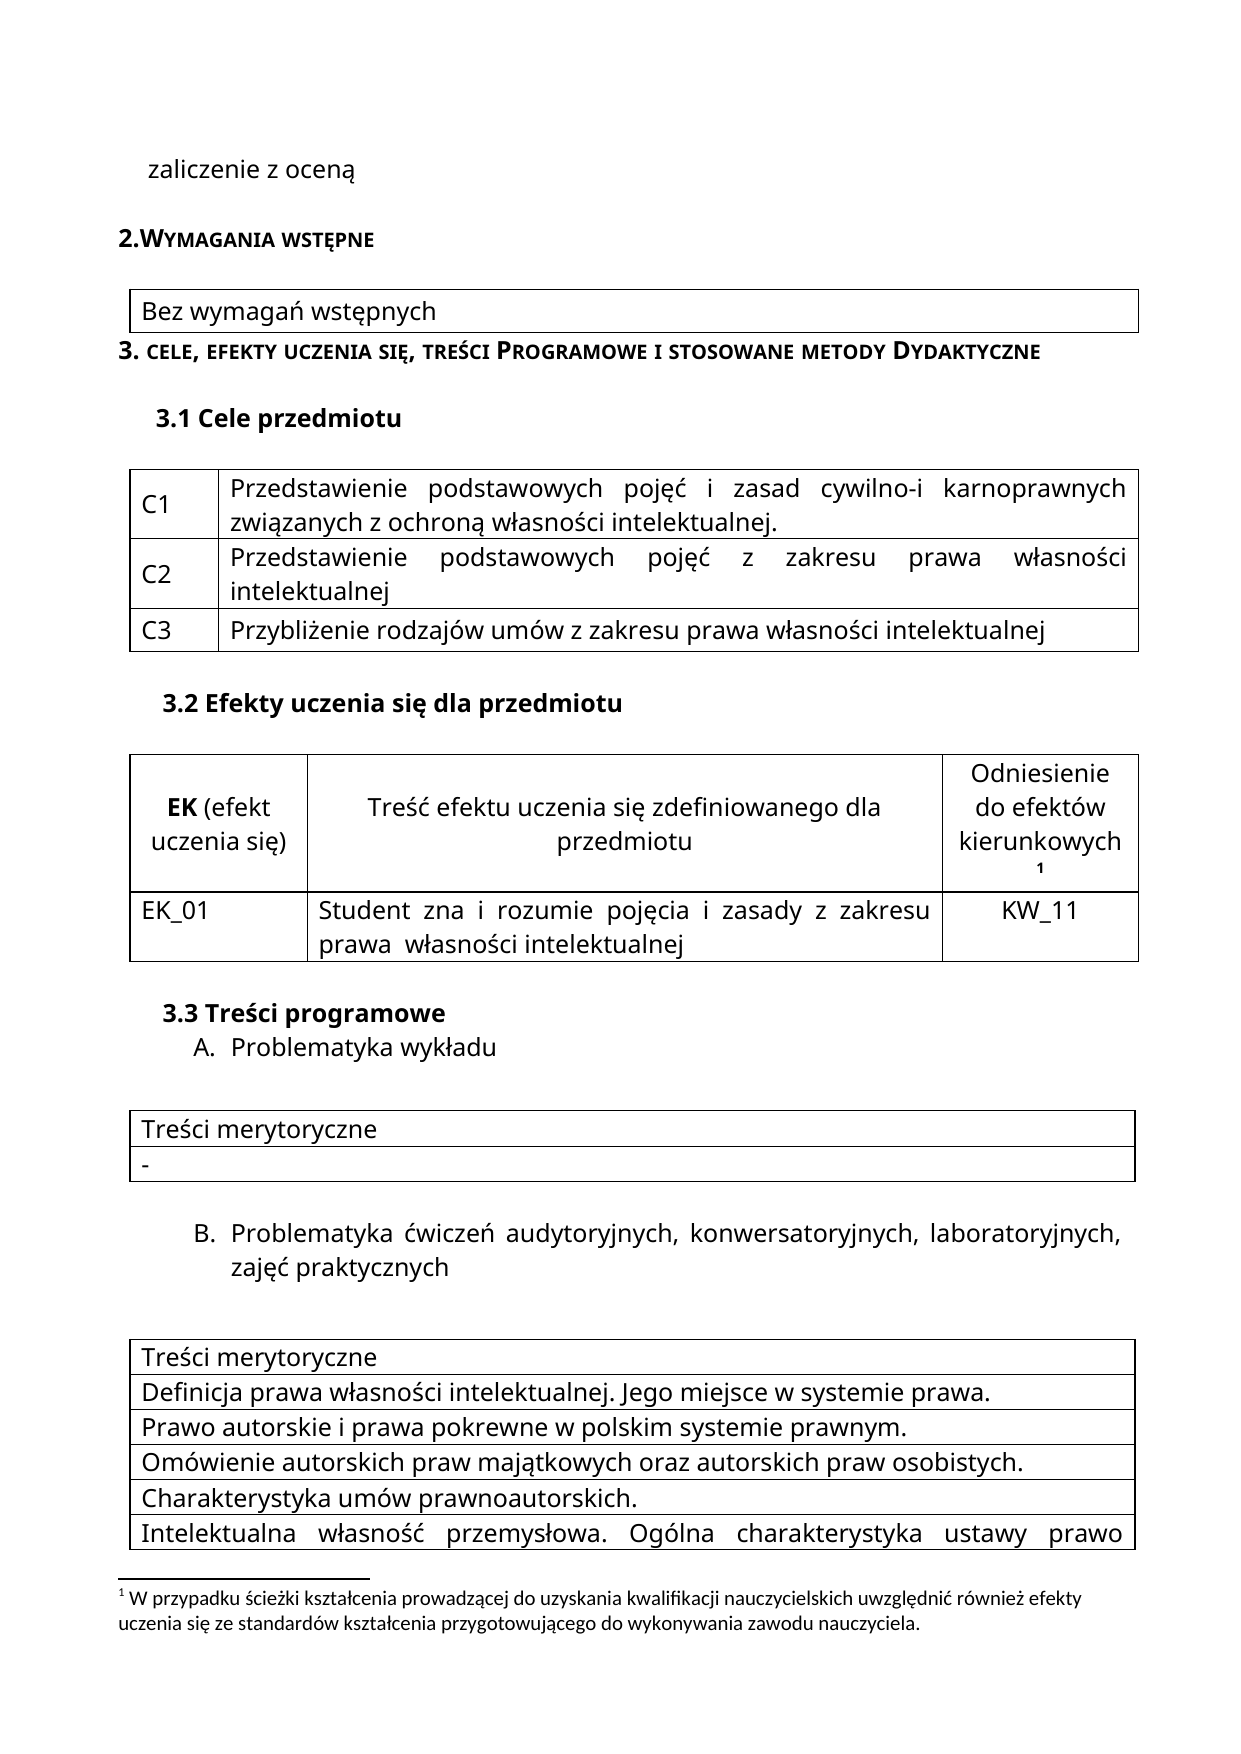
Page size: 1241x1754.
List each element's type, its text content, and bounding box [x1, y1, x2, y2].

table_cell EK_01 [131, 893, 307, 961]
text zaliczenie z oceną [148, 152, 1122, 186]
text 3.1 Cele przedmiotu [156, 401, 1122, 435]
list Problematyka ćwiczeń audytoryjnych, konwersatoryjnych, laboratoryjnych, zajęć praktycznych [193, 1216, 1122, 1284]
table_cell C3 [131, 609, 218, 651]
table_header Treści merytoryczne [131, 1340, 1134, 1374]
table_cell Student zna i rozumie pojęcia i zasady z zakresu prawa własności intelektualnej [308, 893, 942, 961]
table_header Przedstawienie podstawowych pojęć i zasad cywilno-i karnoprawnych związanych z ochroną własności intelektualnej. [219, 470, 1138, 538]
table_header C1 [131, 470, 218, 538]
table_header Bez wymagań wstępnych [131, 290, 1138, 332]
table_cell Definicja prawa własności intelektualnej. Jego miejsce w systemie prawa. [131, 1375, 1134, 1409]
table_cell - [131, 1147, 1134, 1181]
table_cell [131, 1515, 1134, 1549]
text 3. cele, efekty uczenia się, treści Programowe i stosowane metody Dydaktyczne [118, 333, 1122, 367]
table_cell C2 [131, 539, 218, 607]
table_cell Charakterystyka umów prawnoautorskich. [131, 1480, 1134, 1514]
text 3.2 Efekty uczenia się dla przedmiotu [162, 686, 1122, 720]
table_cell KW_11 [943, 893, 1138, 961]
text 2.Wymagania wstępne [118, 220, 1122, 254]
table_header Odniesienie do efektów kierunkowych [943, 755, 1138, 891]
table_cell Przybliżenie rodzajów umów z zakresu prawa własności intelektualnej [219, 609, 1138, 651]
table_header Treść efektu uczenia się zdefiniowanego dla przedmiotu [308, 755, 942, 891]
table_cell Omówienie autorskich praw majątkowych oraz autorskich praw osobistych. [131, 1445, 1134, 1479]
list Problematyka wykładu [193, 1030, 1122, 1064]
table_cell Prawo autorskie i prawa pokrewne w polskim systemie prawnym. [131, 1410, 1134, 1444]
list 3.3 Treści programowe [162, 996, 1122, 1030]
table_cell Przedstawienie podstawowych pojęć z zakresu prawa własności intelektualnej [219, 539, 1138, 607]
table_header Treści merytoryczne [131, 1111, 1134, 1146]
table_header EK (efekt uczenia się) [131, 755, 307, 891]
